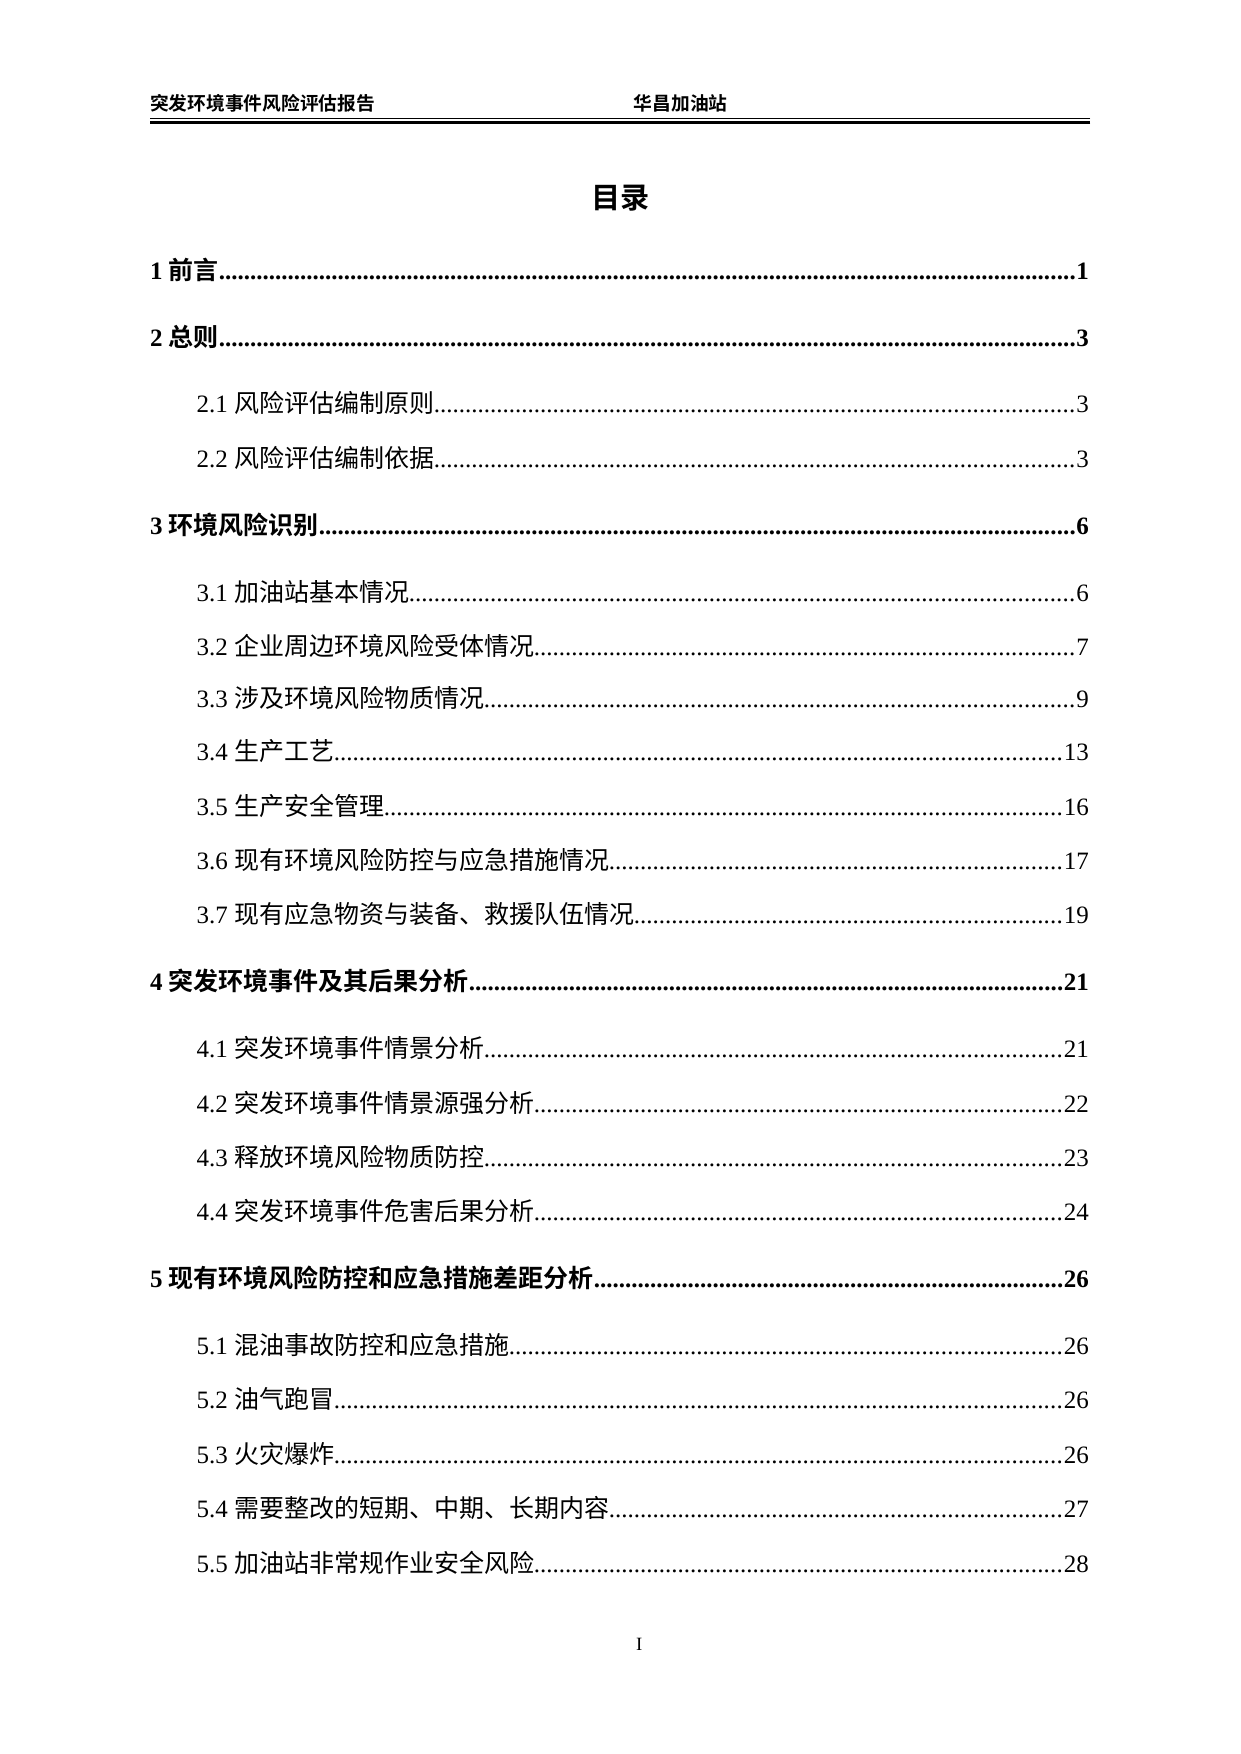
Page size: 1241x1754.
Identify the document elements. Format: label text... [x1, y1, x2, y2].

text 5.4 需要整改的短期、中期、长期内容 27 [179, 1489, 1090, 1525]
text 4.2 突发环境事件情景源强分析 22 [179, 1083, 1090, 1119]
title 目录 [150, 174, 1090, 217]
text 3.3 涉及环境风险物质情况 9 [179, 681, 1090, 715]
text 5 现有环境风险防控和应急措施差距分析 26 [150, 1259, 1090, 1295]
text 5.2 油气跑冒 26 [179, 1380, 1090, 1416]
text 2.2 风险评估编制依据 3 [179, 438, 1090, 474]
text 5.3 火灾爆炸 26 [179, 1434, 1090, 1471]
text 3 环境风险识别 6 [150, 505, 1090, 541]
text 4.4 突发环境事件危害后果分析 24 [179, 1192, 1090, 1228]
text 3.4 生产工艺 13 [179, 732, 1090, 768]
text 2 总则 3 [150, 317, 1090, 353]
text 3.6 现有环境风险防控与应急措施情况 17 [179, 841, 1090, 877]
text 1 前言 1 [150, 250, 1090, 286]
text 3.7 现有应急物资与装备、救援队伍情况 19 [179, 895, 1090, 931]
text 3.5 生产安全管理 16 [179, 786, 1090, 822]
text 3.1 加油站基本情况 6 [179, 572, 1090, 608]
text 3.2 企业周边环境风险受体情况 7 [179, 626, 1090, 663]
text 4 突发环境事件及其后果分析 21 [150, 962, 1090, 998]
text 2.1 风险评估编制原则 3 [179, 384, 1090, 420]
text 5.1 混油事故防控和应急措施 26 [179, 1326, 1090, 1362]
text 4.3 释放环境风险物质防控 23 [179, 1137, 1090, 1174]
text 4.1 突发环境事件情景分析 21 [179, 1029, 1090, 1065]
text 5.5 加油站非常规作业安全风险 28 [179, 1543, 1090, 1579]
